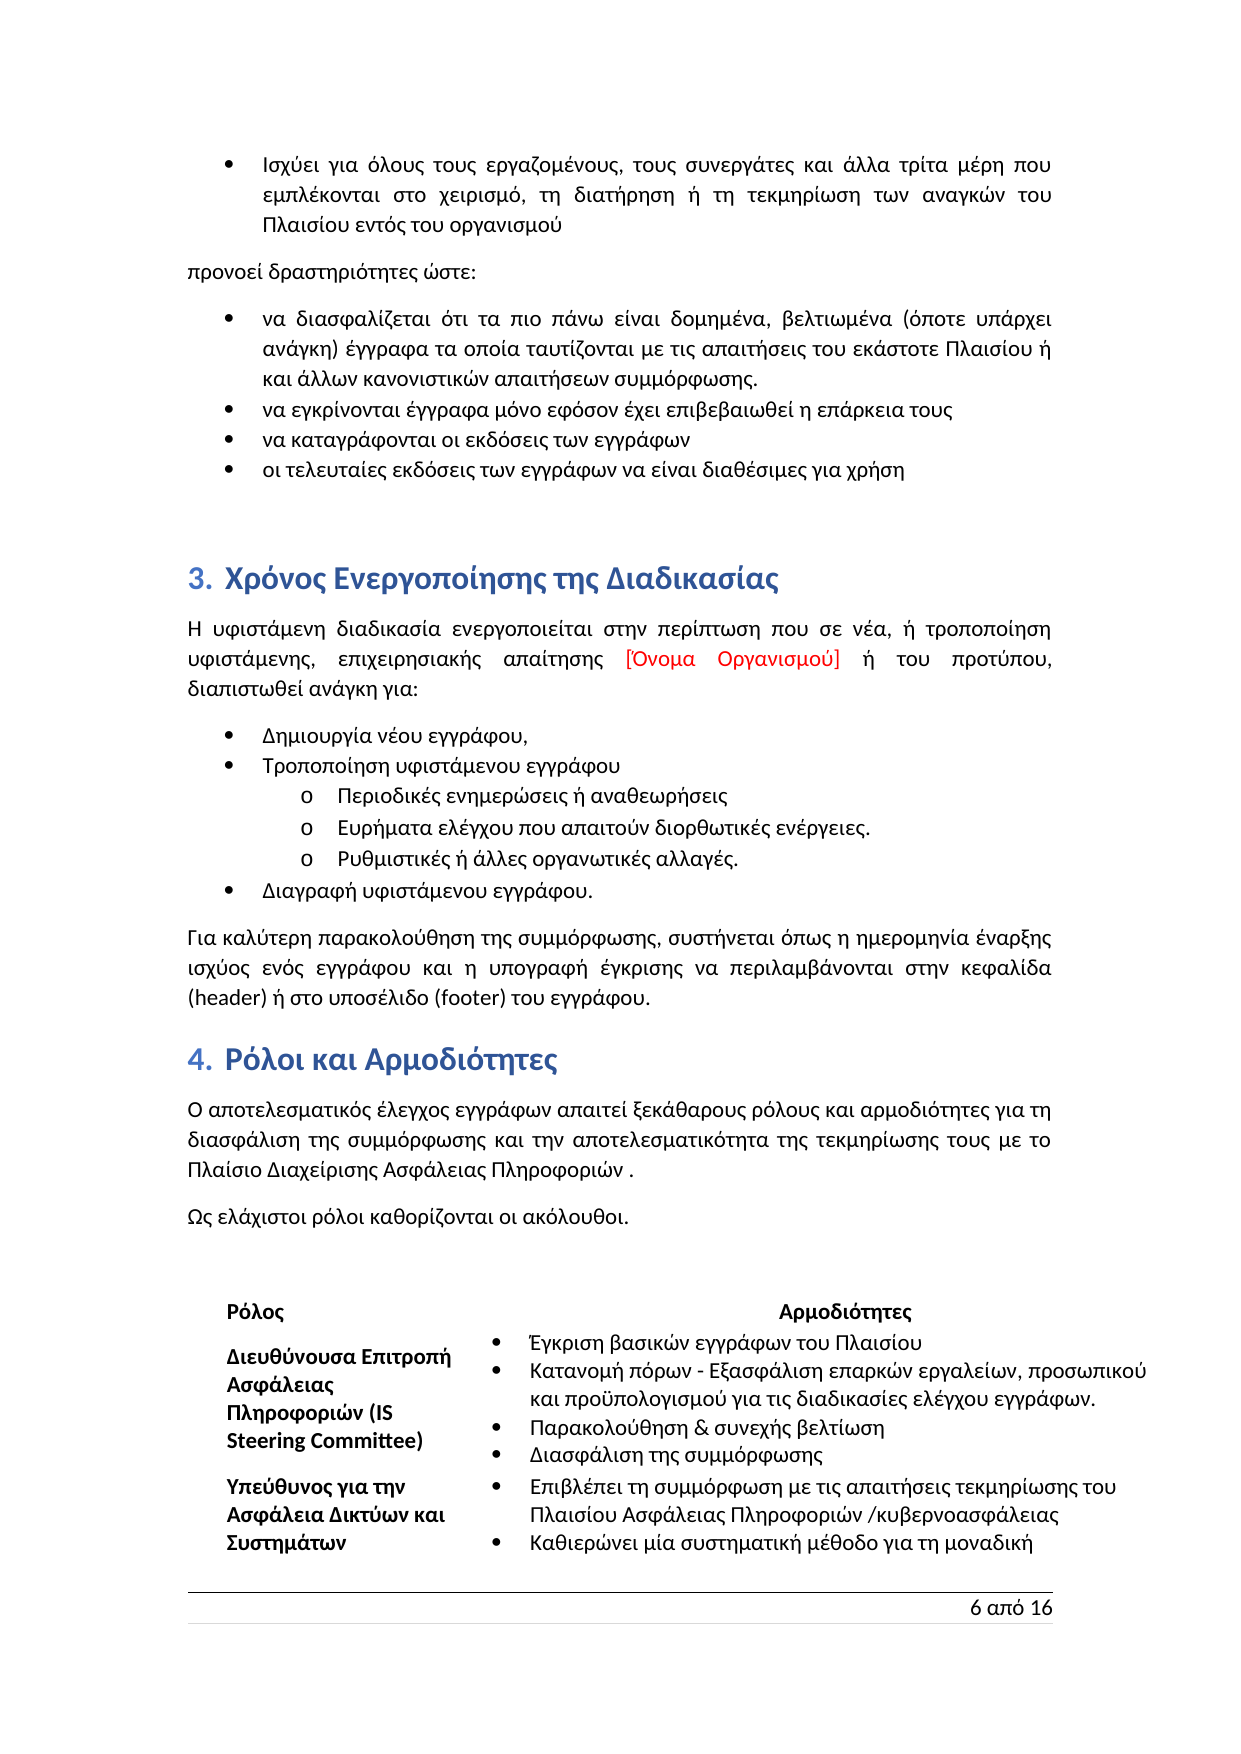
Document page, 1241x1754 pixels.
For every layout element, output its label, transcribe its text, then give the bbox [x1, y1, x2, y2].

list Τροποποίηση υφιστάμενου εγγράφου [225, 751, 1053, 779]
list Ευρήματα ελέγχου που απαιτούν διορθωτικές ενέργειες. [300, 813, 1053, 842]
subtitle Ρόλοι και Αρμοδιότητες [187, 1038, 1053, 1079]
list Ισχύει για όλους τους εργαζομένους, τους συνεργάτες και άλλα τρίτα μέρη που εμπλέκονται στο χειρισμό, τη διατήρηση ή τη τεκμηρίωση των αναγκών του Πλαισίου εντός του οργανισμού [225, 150, 1053, 238]
list να καταγράφονται οι εκδόσεις των εγγράφων [225, 425, 1053, 453]
subtitle Χρόνος Ενεργοποίησης της Διαδικασίας [187, 557, 1053, 598]
text Ο αποτελεσματικός έλεγχος εγγράφων απαιτεί ξεκάθαρους ρόλους και αρμοδιότητες για τη διασφάλιση της συμμόρφωσης και την αποτελεσματικότητα της τεκμηρίωσης τους με το Πλαίσιο Διαχείρισης Ασφάλειας Πληροφοριών . [187, 1095, 1053, 1183]
table_header Ρόλος [188, 1296, 453, 1327]
table_cell Διευθύνουσα Επιτροπή Ασφάλειας Πληροφοριών (IS Steering Committee) [188, 1327, 453, 1470]
list Διαγραφή υφιστάμενου εγγράφου. [225, 876, 1053, 904]
list Περιοδικές ενημερώσεις ή αναθεωρήσεις [300, 781, 1053, 811]
text προνοεί δραστηριότητες ώστε: [187, 257, 1053, 285]
list Δημιουργία νέου εγγράφου, [225, 721, 1053, 749]
table_cell Έγκριση βασικών εγγράφων του Πλαισίου Κατανομή πόρων - Εξασφάλιση επαρκών εργαλείων, προσωπικού και προϋπολογισμού για τις διαδικασίες ελέγχου εγγράφων. Παρακολούθηση & συνεχής βελτίωση Διασφάλιση της συμμόρφωσης [453, 1327, 1162, 1470]
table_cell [453, 1470, 1162, 1557]
list να εγκρίνονται έγγραφα μόνο εφόσον έχει επιβεβαιωθεί η επάρκεια τους [225, 395, 1053, 423]
table_header Αρμοδιότητες [453, 1296, 1162, 1327]
list να διασφαλίζεται ότι τα πιο πάνω είναι δομημένα, βελτιωμένα (όποτε υπάρχει ανάγκη) έγγραφα τα οποία ταυτίζονται με τις απαιτήσεις του εκάστοτε Πλαισίου ή και άλλων κανονιστικών απαιτήσεων συμμόρφωσης. [225, 304, 1053, 393]
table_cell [188, 1470, 453, 1557]
list Ρυθμιστικές ή άλλες οργανωτικές αλλαγές. [300, 844, 1053, 873]
text Η υφιστάμενη διαδικασία ενεργοποιείται στην περίπτωση που σε νέα, ή τροποποίηση υφιστάμενης, επιχειρησιακής απαίτησης [Όνομα Οργανισμού] ή του προτύπου, διαπιστωθεί ανάγκη για: [187, 614, 1053, 702]
list οι τελευταίες εκδόσεις των εγγράφων να είναι διαθέσιμες για χρήση [225, 455, 1053, 483]
text Για καλύτερη παρακολούθηση της συμμόρφωσης, συστήνεται όπως η ημερομηνία έναρξης ισχύος ενός εγγράφου και η υπογραφή έγκρισης να περιλαμβάνονται στην κεφαλίδα (header) ή στο υποσέλιδο (footer) του εγγράφου. [187, 923, 1053, 1011]
text Ως ελάχιστοι ρόλοι καθορίζονται οι ακόλουθοι. [187, 1202, 1053, 1230]
